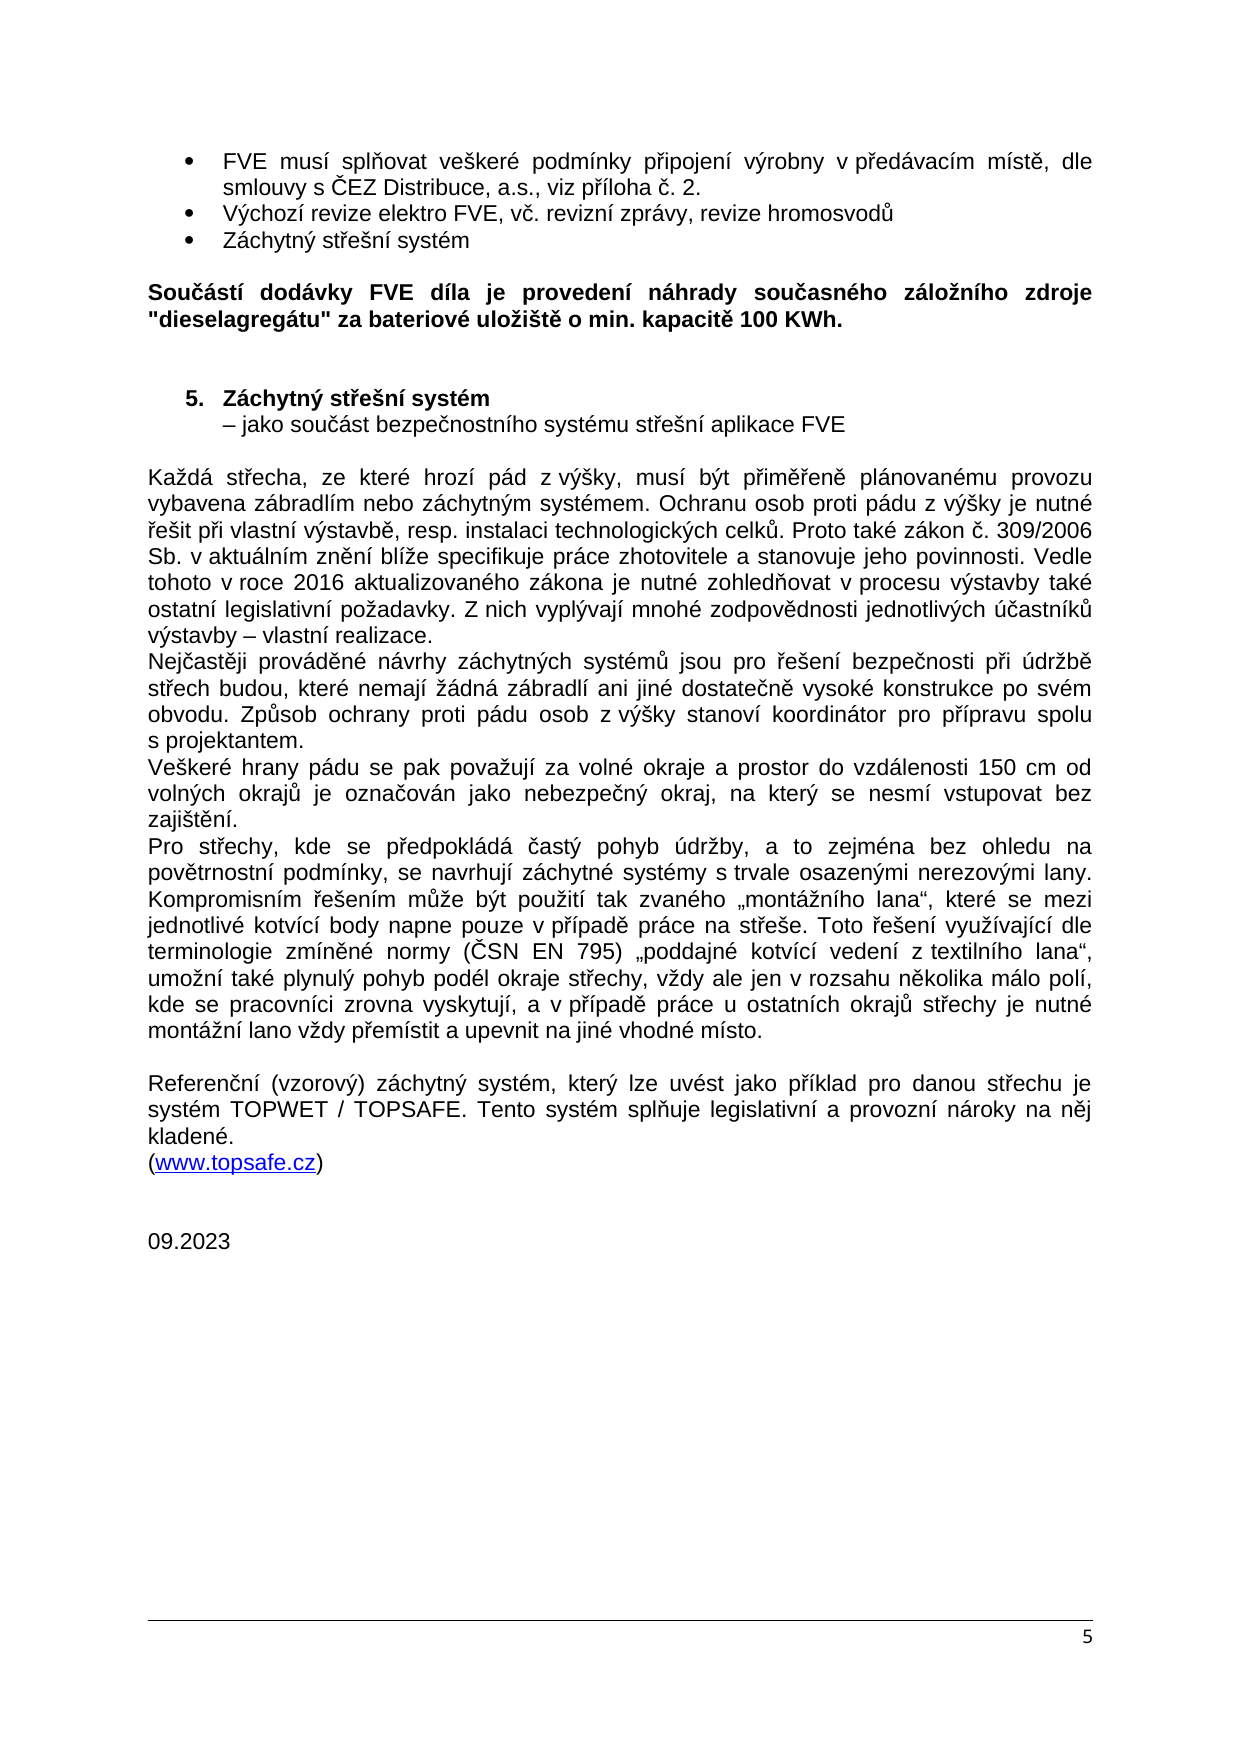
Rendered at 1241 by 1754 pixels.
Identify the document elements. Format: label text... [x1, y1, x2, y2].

text Veškeré hrany pádu se pak považují za volné okraje a prostor do vzdálenosti 150 cm od volných okrajů je označován jako nebezpečný okraj, na který se nesmí vstupovat bez zajištění. [148, 754, 1093, 833]
text 09.2023 [148, 1228, 1093, 1254]
text (www.topsafe.cz) [148, 1149, 1093, 1175]
text Nejčastěji prováděné návrhy záchytných systémů jsou pro řešení bezpečnosti při údržbě střech budou, které nemají žádná zábradlí ani jiné dostatečně vysoké konstrukce po svém obvodu. Způsob ochrany proti pádu osob z výšky stanoví koordinátor pro přípravu spolu s projektantem. [148, 648, 1093, 754]
list Výchozí revize elektro FVE, vč. revizní zprávy, revize hromosvodů [185, 200, 1093, 227]
text Pro střechy, kde se předpokládá častý pohyb údržby, a to zejména bez ohledu na povětrnostní podmínky, se navrhují záchytné systémy s trvale osazenými nerezovými lany. Kompromisním řešením může být použití tak zvaného „montážního lana“, které se mezi jednotlivé kotvící body napne pouze v případě práce na střeše. Toto řešení využívající dle terminologie zmíněné normy (ČSN EN 795) „poddajné kotvící vedení z textilního lana“, umožní také plynulý pohyb podél okraje střechy, vždy ale jen v rozsahu několika málo polí, kde se pracovníci zrovna vyskytují, a v případě práce u ostatních okrajů střechy je nutné montážní lano vždy přemístit a upevnit na jiné vhodné místo. [148, 833, 1093, 1044]
text Součástí dodávky FVE díla je provedení náhrady současného záložního zdroje "dieselagregátu" za bateriové uložiště o min. kapacitě 100 KWh. [148, 279, 1093, 332]
list FVE musí splňovat veškeré podmínky připojení výrobny v předávacím místě, dle smlouvy s ČEZ Distribuce, a.s., viz příloha č. 2. [185, 148, 1093, 200]
text Referenční (vzorový) záchytný systém, který lze uvést jako příklad pro danou střechu je systém TOPWET / TOPSAFE. Tento systém splňuje legislativní a provozní nároky na něj kladené. [148, 1070, 1093, 1149]
list Záchytný střešní systém [185, 385, 1093, 411]
list Záchytný střešní systém [185, 227, 1093, 253]
text Každá střecha, ze které hrozí pád z výšky, musí být přiměřeně plánovanému provozu vybavena zábradlím nebo záchytným systémem. Ochranu osob proti pádu z výšky je nutné řešit při vlastní výstavbě, resp. instalaci technologických celků. Proto také zákon č. 309/2006 Sb. v aktuálním znění blíže specifikuje práce zhotovitele a stanovuje jeho povinnosti. Vedle tohoto v roce 2016 aktualizovaného zákona je nutné zohledňovat v procesu výstavby také ostatní legislativní požadavky. Z nich vyplývají mnohé zodpovědnosti jednotlivých účastníků výstavby – vlastní realizace. [148, 464, 1093, 648]
list – jako součást bezpečnostního systému střešní aplikace FVE [223, 411, 1093, 437]
